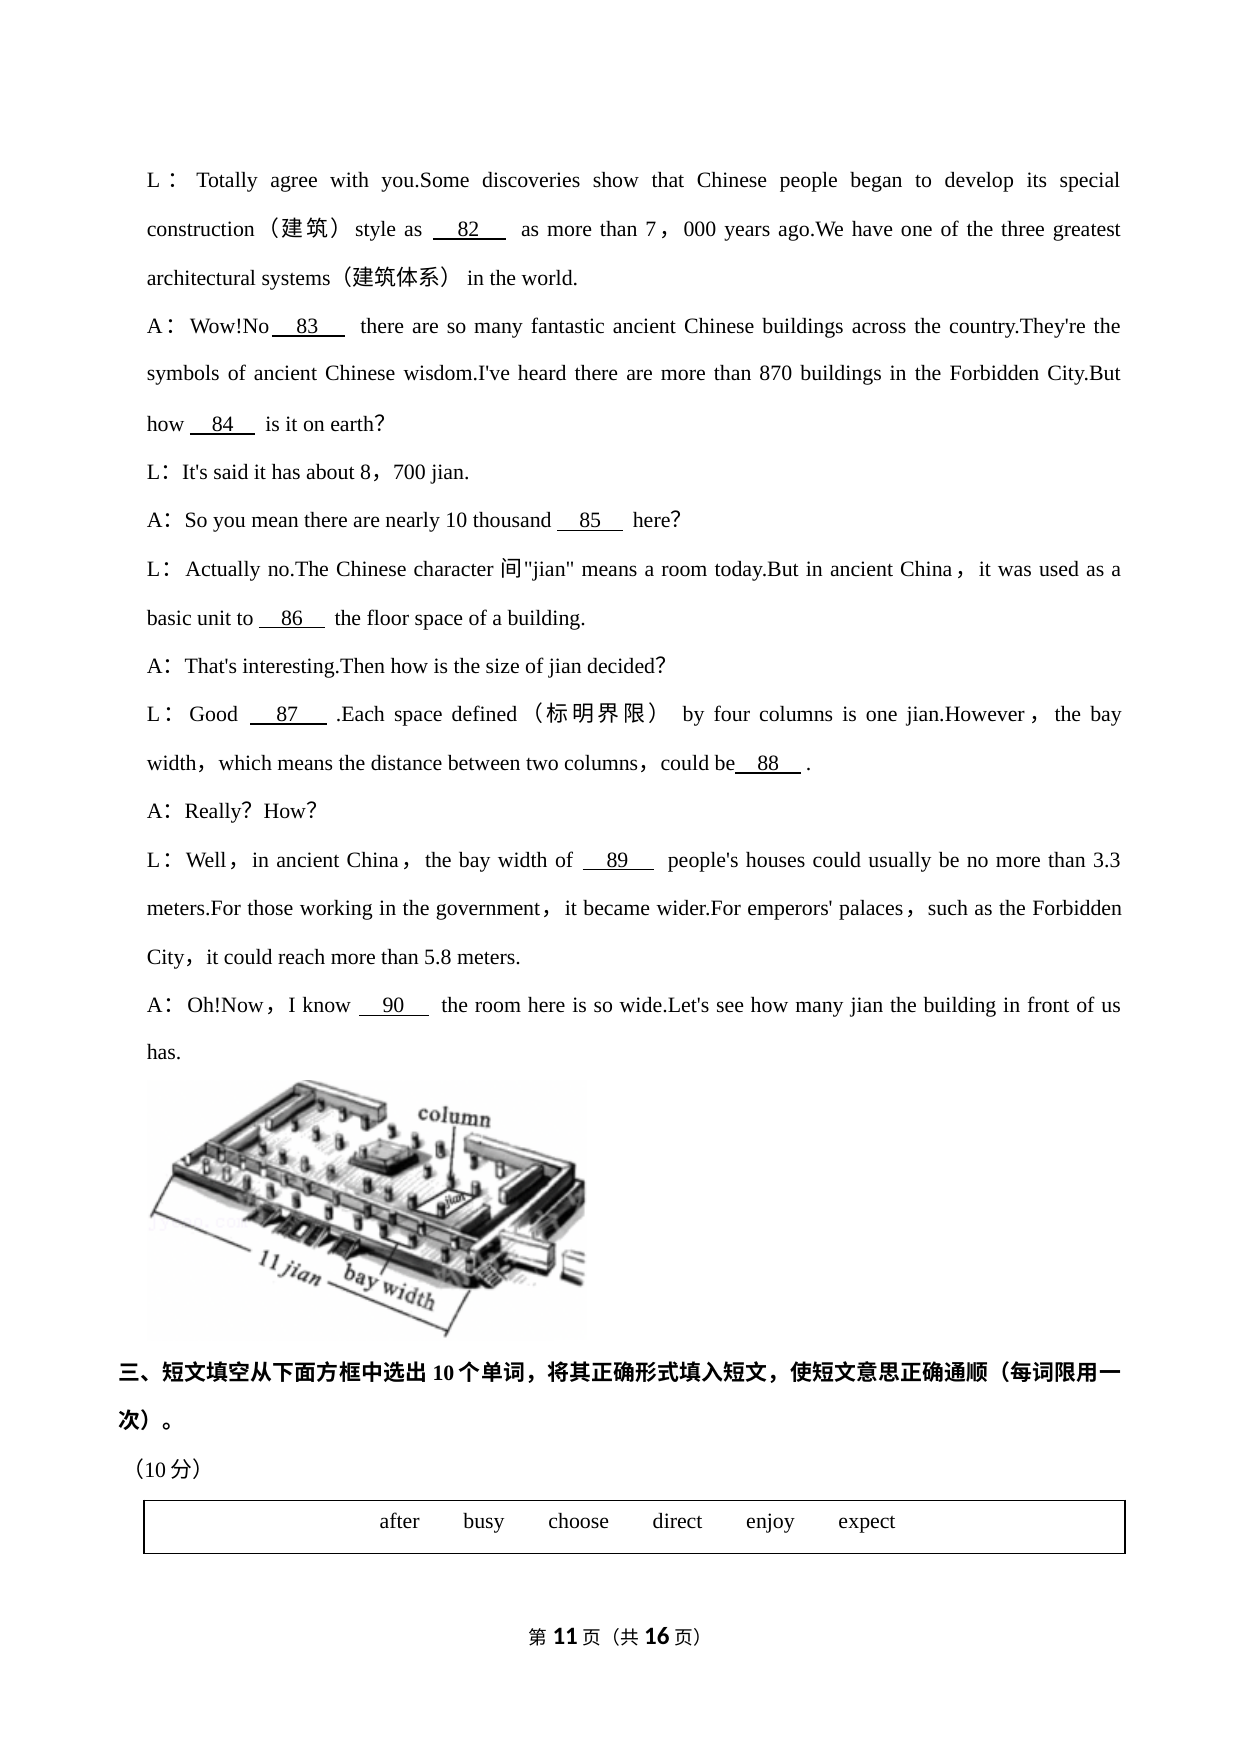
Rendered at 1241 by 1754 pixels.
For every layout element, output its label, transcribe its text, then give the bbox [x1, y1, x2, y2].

text 三、短文填空从下面方框中选出10个单词，将其正确形式填入短文，使短文意思正确通顺（每词限用一次）。 [118, 1354, 1122, 1435]
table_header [145, 1501, 1124, 1552]
text L：Totally agree with you.Some discoveries show that Chinese people began to develop its special construction（建筑）style as 82 as more than 7，000 years ago.We have one of the three greatest architectural systems（建筑体系） in the world. [147, 162, 1122, 292]
text A：Wow!No 83 there are so many fantastic ancient Chinese buildings across the country.They're the symbols of ancient Chinese wisdom.I've heard there are more than 870 buildings in the Forbidden City.But how 84 is it on earth？ [147, 308, 1122, 438]
text A：Oh!Now，I know 90 the room here is so wide.Let's see how many jian the building in front of us has. [147, 987, 1122, 1068]
text （10分） [122, 1451, 1122, 1484]
text L：Actually no.The Chinese character间"jian" means a room today.But in ancient China，it was used as a basic unit to 86 the floor space of a building. [147, 550, 1122, 632]
picture [146, 1080, 588, 1341]
text A：Really？How？ [147, 793, 1122, 825]
text A：That's interesting.Then how is the size of jian decided？ [147, 647, 1122, 680]
text L：It's said it has about 8，700 jian. [147, 454, 1122, 486]
text A：So you mean there are nearly 10 thousand 85 here？ [147, 502, 1122, 534]
text L：Good 87 .Each space defined（标明界限） by four columns is one jian.However，the bay width，which means the distance between two columns，could be 88 . [147, 696, 1122, 777]
text L：Well，in ancient China，the bay width of 89 people's houses could usually be no more than 3.3 meters.For those working in the government，it became wider.For emperors' palaces，such as the Forbidden City，it could reach more than 5.8 meters. [147, 841, 1122, 971]
